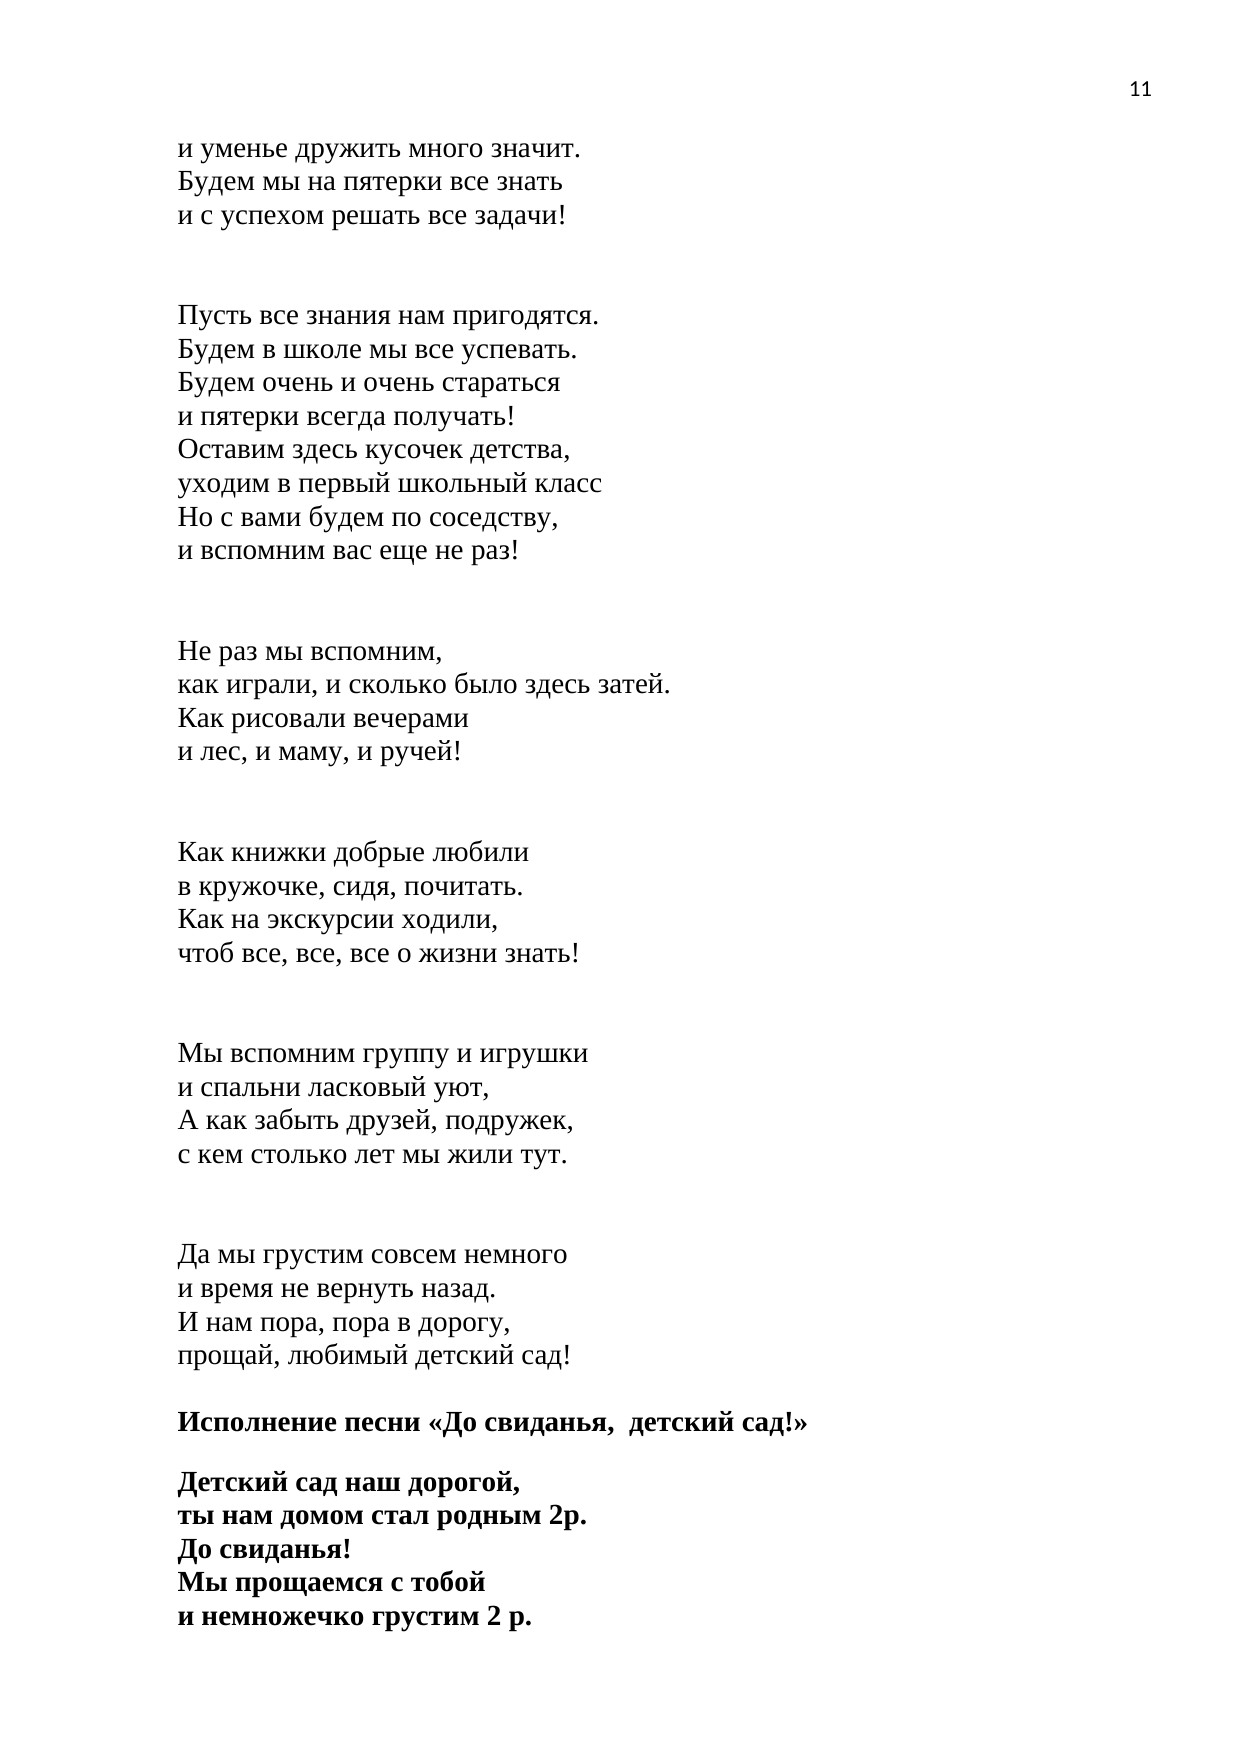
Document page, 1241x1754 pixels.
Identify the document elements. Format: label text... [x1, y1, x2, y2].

text Как книжки добрые любили [177, 834, 1152, 868]
text Как рисовали вечерами [177, 700, 1152, 733]
text Детский сад наш дорогой, [177, 1464, 1152, 1497]
text Оставим здесь кусочек детства, [177, 432, 1152, 465]
text До свиданья! [177, 1531, 1152, 1564]
text и вспомним вас еще не раз! [177, 532, 1152, 566]
text Будем в школе мы все успевать. [177, 331, 1152, 364]
text Как на экскурсии ходили, [177, 901, 1152, 935]
text Мы вспомним группу и игрушки [177, 1035, 1152, 1069]
text Но с вами будем по соседству, [177, 499, 1152, 532]
text и время не вернуть назад. [177, 1270, 1152, 1304]
text в кружочке, сидя, почитать. [177, 868, 1152, 901]
text Исполнение песни «До свиданья, детский сад!» [177, 1404, 1152, 1438]
text с кем столько лет мы жили тут. [177, 1136, 1152, 1169]
text и немножечко грустим 2 р. [177, 1598, 1152, 1631]
text и лес, и маму, и ручей! [177, 733, 1152, 767]
text Пусть все знания нам пригодятся. [177, 297, 1152, 331]
text И нам пора, пора в дорогу, [177, 1304, 1152, 1337]
text прощай, любимый детский сад! [177, 1337, 1152, 1371]
text уходим в первый школьный класс [177, 465, 1152, 499]
text как играли, и сколько было здесь затей. [177, 666, 1152, 700]
text ты нам домом стал родным 2р. [177, 1497, 1152, 1531]
text Мы прощаемся с тобой [177, 1564, 1152, 1598]
text Да мы грустим совсем немного [177, 1237, 1152, 1270]
text Будем очень и очень стараться [177, 364, 1152, 398]
text Не раз мы вспомним, [177, 633, 1152, 666]
text А как забыть друзей, подружек, [177, 1102, 1152, 1136]
text и с успехом решать все задачи! [177, 197, 1152, 230]
text Будем мы на пятерки все знать [177, 163, 1152, 197]
text и уменье дружить много значит. [177, 130, 1152, 163]
text и пятерки всегда получать! [177, 398, 1152, 432]
text чтоб все, все, все о жизни знать! [177, 935, 1152, 968]
text и спальни ласковый уют, [177, 1069, 1152, 1102]
